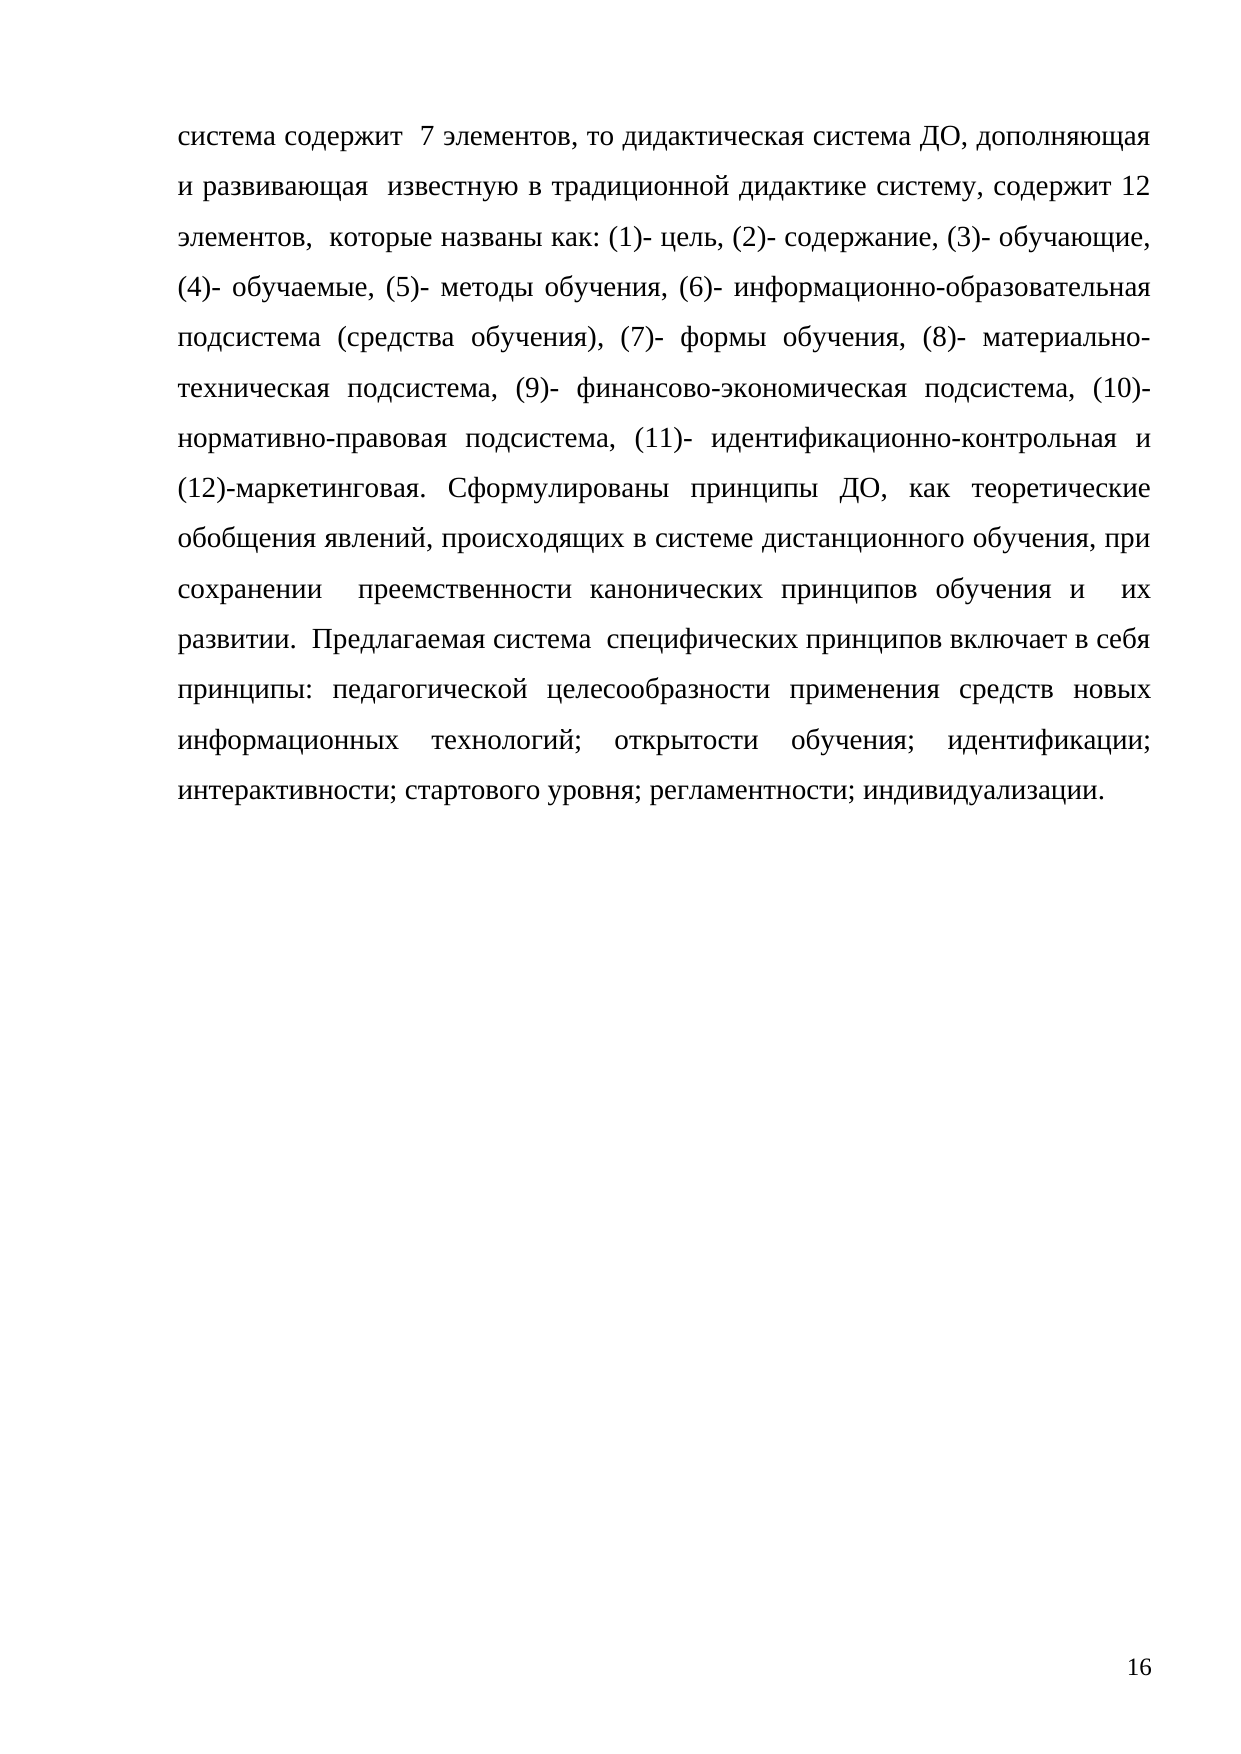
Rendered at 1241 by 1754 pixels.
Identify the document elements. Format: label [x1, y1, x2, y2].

text [177, 118, 1152, 806]
